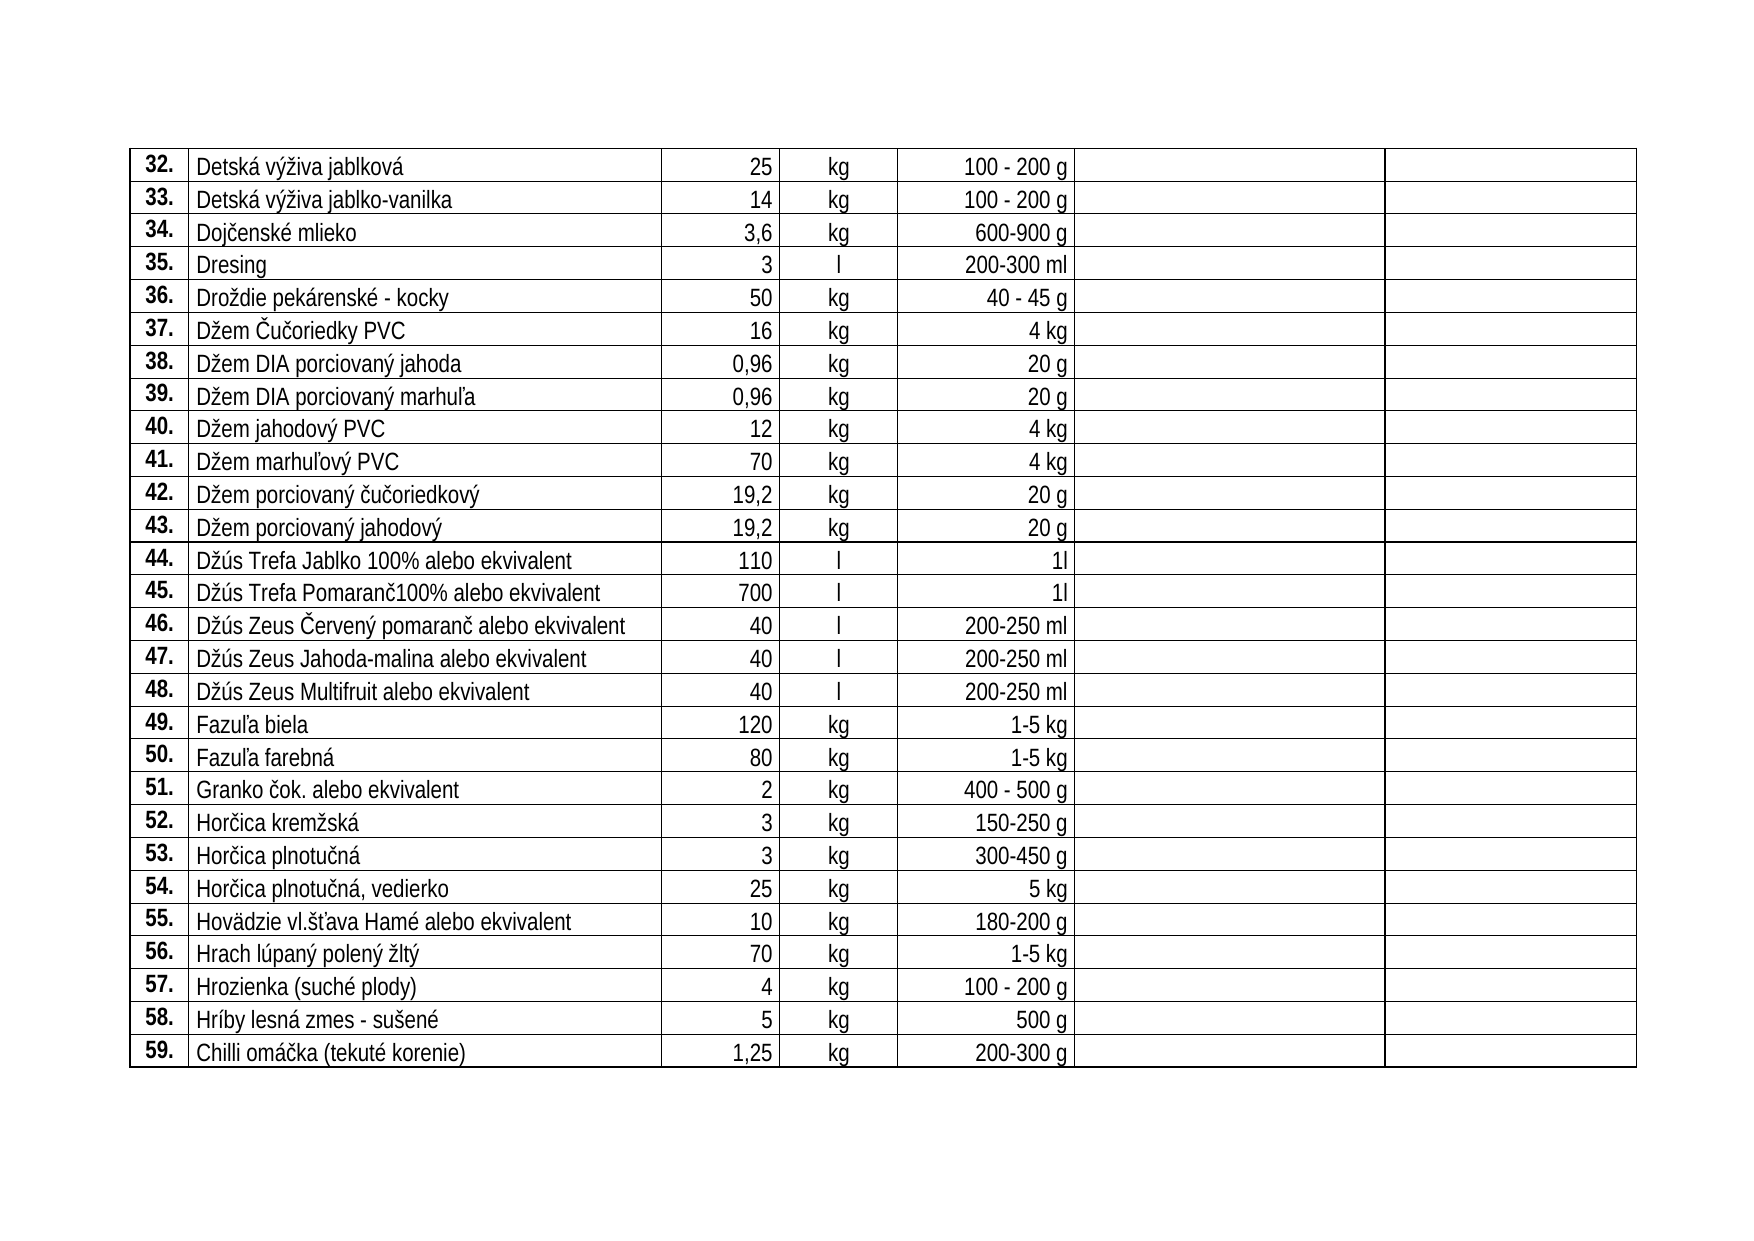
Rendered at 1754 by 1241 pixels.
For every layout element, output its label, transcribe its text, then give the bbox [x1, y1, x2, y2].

table_cell 120 [662, 707, 779, 738]
table_cell 20 g [898, 510, 1074, 541]
table_cell [1075, 444, 1384, 476]
table_cell 33. [131, 182, 188, 213]
table_cell 10 [662, 904, 779, 935]
table_cell [1075, 707, 1384, 738]
table_cell [1386, 411, 1636, 443]
table_cell [1386, 707, 1636, 738]
table_cell Džús Trefa Pomaranč100% alebo ekvivalent [189, 575, 661, 607]
table_cell [1075, 969, 1384, 1001]
table_cell Džem DIA porciovaný marhuľa [189, 379, 661, 410]
table_cell 39. [131, 379, 188, 410]
table_cell 47. [131, 641, 188, 673]
table_cell [1075, 379, 1384, 410]
table_cell 3,6 [662, 214, 779, 246]
table_cell [1386, 149, 1636, 181]
table_cell 40 [662, 608, 779, 640]
table_cell kg [780, 969, 897, 1001]
table_cell 14 [662, 182, 779, 213]
table_cell 55. [131, 904, 188, 935]
table_cell kg [780, 904, 897, 935]
table_cell kg [780, 1002, 897, 1034]
table_cell 12 [662, 411, 779, 443]
table_cell kg [780, 411, 897, 443]
table_cell [1075, 214, 1384, 246]
table_cell [1386, 1002, 1636, 1034]
table_cell Hrozienka (suché plody) [189, 969, 661, 1001]
table_cell 59. [131, 1035, 188, 1066]
table_cell Džem marhuľový PVC [189, 444, 661, 476]
table_cell Dojčenské mlieko [189, 214, 661, 246]
table_cell 0,96 [662, 379, 779, 410]
table_cell [1075, 280, 1384, 312]
table_cell [1075, 641, 1384, 673]
table_cell [1075, 936, 1384, 968]
table_cell 58. [131, 1002, 188, 1034]
table_cell Hríby lesná zmes - sušené [189, 1002, 661, 1034]
table_cell 4 kg [898, 313, 1074, 344]
table_cell 44. [131, 543, 188, 574]
table_cell 200-300 ml [898, 247, 1074, 279]
table_cell 2 [662, 772, 779, 804]
table_cell 100 - 200 g [898, 149, 1074, 181]
table_cell [1075, 247, 1384, 279]
table_cell [1075, 510, 1384, 541]
table_cell 42. [131, 477, 188, 509]
table_cell [1386, 969, 1636, 1001]
table_cell Džús Zeus Jahoda-malina alebo ekvivalent [189, 641, 661, 673]
table_cell 500 g [898, 1002, 1074, 1034]
table_cell [1075, 1002, 1384, 1034]
table_cell 40 - 45 g [898, 280, 1074, 312]
table_cell [1075, 838, 1384, 869]
table_cell [1075, 477, 1384, 509]
table_cell Džem Čučoriedky PVC [189, 313, 661, 344]
table_cell Džem porciovaný čučoriedkový [189, 477, 661, 509]
table_cell [1075, 805, 1384, 837]
table_cell kg [780, 444, 897, 476]
table_cell kg [780, 871, 897, 902]
table_cell kg [780, 379, 897, 410]
table_cell 180-200 g [898, 904, 1074, 935]
table_cell [1075, 346, 1384, 377]
table_cell 4 [662, 969, 779, 1001]
table_cell 200-250 ml [898, 608, 1074, 640]
table_cell [1075, 149, 1384, 181]
table_cell [1075, 608, 1384, 640]
table_cell [1075, 772, 1384, 804]
table_cell 0,96 [662, 346, 779, 377]
table_cell l [780, 674, 897, 706]
table_cell [1386, 214, 1636, 246]
table_cell Chilli omáčka (tekuté korenie) [189, 1035, 661, 1066]
table_cell 100 - 200 g [898, 182, 1074, 213]
table_cell [1075, 182, 1384, 213]
table_cell kg [780, 805, 897, 837]
table_cell [1386, 575, 1636, 607]
table_cell 57. [131, 969, 188, 1001]
table_cell [1075, 674, 1384, 706]
table_cell [1386, 182, 1636, 213]
table_cell [1075, 904, 1384, 935]
table_cell 48. [131, 674, 188, 706]
table_cell [1075, 313, 1384, 344]
table_cell 200-300 g [898, 1035, 1074, 1066]
table_cell 700 [662, 575, 779, 607]
table_cell Detská výživa jablková [189, 149, 661, 181]
table_cell 51. [131, 772, 188, 804]
table_cell Horčica plnotučná, vedierko [189, 871, 661, 902]
table_cell Horčica plnotučná [189, 838, 661, 869]
table_cell [1075, 739, 1384, 771]
table_cell 16 [662, 313, 779, 344]
table_cell kg [780, 707, 897, 738]
table_cell Hrach lúpaný polený žltý [189, 936, 661, 968]
table_cell Džem DIA porciovaný jahoda [189, 346, 661, 377]
table_cell [1386, 1035, 1636, 1066]
table_cell l [780, 247, 897, 279]
table_cell 5 kg [898, 871, 1074, 902]
table_cell kg [780, 313, 897, 344]
table_cell [1386, 444, 1636, 476]
table_cell Granko čok. alebo ekvivalent [189, 772, 661, 804]
table_cell 1-5 kg [898, 707, 1074, 738]
table_cell [1386, 805, 1636, 837]
table_cell [1075, 1035, 1384, 1066]
table_cell 5 [662, 1002, 779, 1034]
table_cell 19,2 [662, 477, 779, 509]
table_cell kg [780, 510, 897, 541]
table_cell 46. [131, 608, 188, 640]
table_cell Džem porciovaný jahodový [189, 510, 661, 541]
table_cell [1386, 280, 1636, 312]
table_cell [1386, 871, 1636, 902]
table_cell 1,25 [662, 1035, 779, 1066]
table_cell 200-250 ml [898, 641, 1074, 673]
table_cell 4 kg [898, 411, 1074, 443]
table_cell 40 [662, 641, 779, 673]
table_cell Džús Zeus Multifruit alebo ekvivalent [189, 674, 661, 706]
table_cell 1l [898, 543, 1074, 574]
table_cell [1075, 871, 1384, 902]
table_cell 52. [131, 805, 188, 837]
table_cell 50. [131, 739, 188, 771]
table_cell 43. [131, 510, 188, 541]
table_cell kg [780, 739, 897, 771]
table_cell 1l [898, 575, 1074, 607]
table_cell Droždie pekárenské - kocky [189, 280, 661, 312]
table_cell 40 [662, 674, 779, 706]
table_cell 3 [662, 247, 779, 279]
table_cell [1386, 379, 1636, 410]
table_cell 45. [131, 575, 188, 607]
table_cell 50 [662, 280, 779, 312]
table_cell kg [780, 280, 897, 312]
table_cell 200-250 ml [898, 674, 1074, 706]
table_cell 70 [662, 936, 779, 968]
table_cell 400 - 500 g [898, 772, 1074, 804]
table_cell 56. [131, 936, 188, 968]
table_cell [1386, 674, 1636, 706]
table_cell 150-250 g [898, 805, 1074, 837]
table_cell kg [780, 838, 897, 869]
table_cell 80 [662, 739, 779, 771]
table_cell kg [780, 214, 897, 246]
table_cell l [780, 641, 897, 673]
table_cell 20 g [898, 346, 1074, 377]
table_cell Džem jahodový PVC [189, 411, 661, 443]
table_cell 1-5 kg [898, 739, 1074, 771]
table_cell [1386, 313, 1636, 344]
table_cell 35. [131, 247, 188, 279]
table_cell kg [780, 1035, 897, 1066]
table_cell 40. [131, 411, 188, 443]
table_cell Džús Trefa Jablko 100% alebo ekvivalent [189, 543, 661, 574]
table_cell [1075, 411, 1384, 443]
table_cell Hovädzie vl.šťava Hamé alebo ekvivalent [189, 904, 661, 935]
table_cell [1386, 477, 1636, 509]
table_cell 36. [131, 280, 188, 312]
table_cell [1075, 575, 1384, 607]
table_cell Fazuľa biela [189, 707, 661, 738]
table_cell kg [780, 346, 897, 377]
table_cell [1386, 641, 1636, 673]
table_cell [1386, 346, 1636, 377]
table_cell kg [780, 477, 897, 509]
table_cell [1386, 936, 1636, 968]
table_cell 110 [662, 543, 779, 574]
table_cell 20 g [898, 379, 1074, 410]
table_cell 3 [662, 838, 779, 869]
table_cell 34. [131, 214, 188, 246]
table_cell 37. [131, 313, 188, 344]
table_cell 20 g [898, 477, 1074, 509]
table_cell 300-450 g [898, 838, 1074, 869]
table_cell [1386, 772, 1636, 804]
table_cell [1386, 608, 1636, 640]
table_cell l [780, 608, 897, 640]
table_cell [1075, 543, 1384, 574]
table_cell 25 [662, 149, 779, 181]
table_cell 70 [662, 444, 779, 476]
table_cell 1-5 kg [898, 936, 1074, 968]
table_cell kg [780, 182, 897, 213]
table_cell [1386, 543, 1636, 574]
table_cell 41. [131, 444, 188, 476]
table_cell l [780, 575, 897, 607]
table_cell 600-900 g [898, 214, 1074, 246]
table_cell kg [780, 149, 897, 181]
table_cell Horčica kremžská [189, 805, 661, 837]
table_cell [1386, 904, 1636, 935]
table_cell Fazuľa farebná [189, 739, 661, 771]
table_cell [1386, 838, 1636, 869]
table_cell [1386, 247, 1636, 279]
table_cell Dresing [189, 247, 661, 279]
table_cell Džús Zeus Červený pomaranč alebo ekvivalent [189, 608, 661, 640]
table_cell 25 [662, 871, 779, 902]
table_cell 19,2 [662, 510, 779, 541]
table_cell 4 kg [898, 444, 1074, 476]
table_cell 53. [131, 838, 188, 869]
table_cell kg [780, 772, 897, 804]
table_cell 38. [131, 346, 188, 377]
table_cell 32. [131, 149, 188, 181]
table_cell 100 - 200 g [898, 969, 1074, 1001]
table_cell 49. [131, 707, 188, 738]
table_cell [1386, 510, 1636, 541]
table_cell [1386, 739, 1636, 771]
table_cell 54. [131, 871, 188, 902]
table_cell kg [780, 936, 897, 968]
table_cell 3 [662, 805, 779, 837]
table_cell l [780, 543, 897, 574]
table_cell Detská výživa jablko-vanilka [189, 182, 661, 213]
